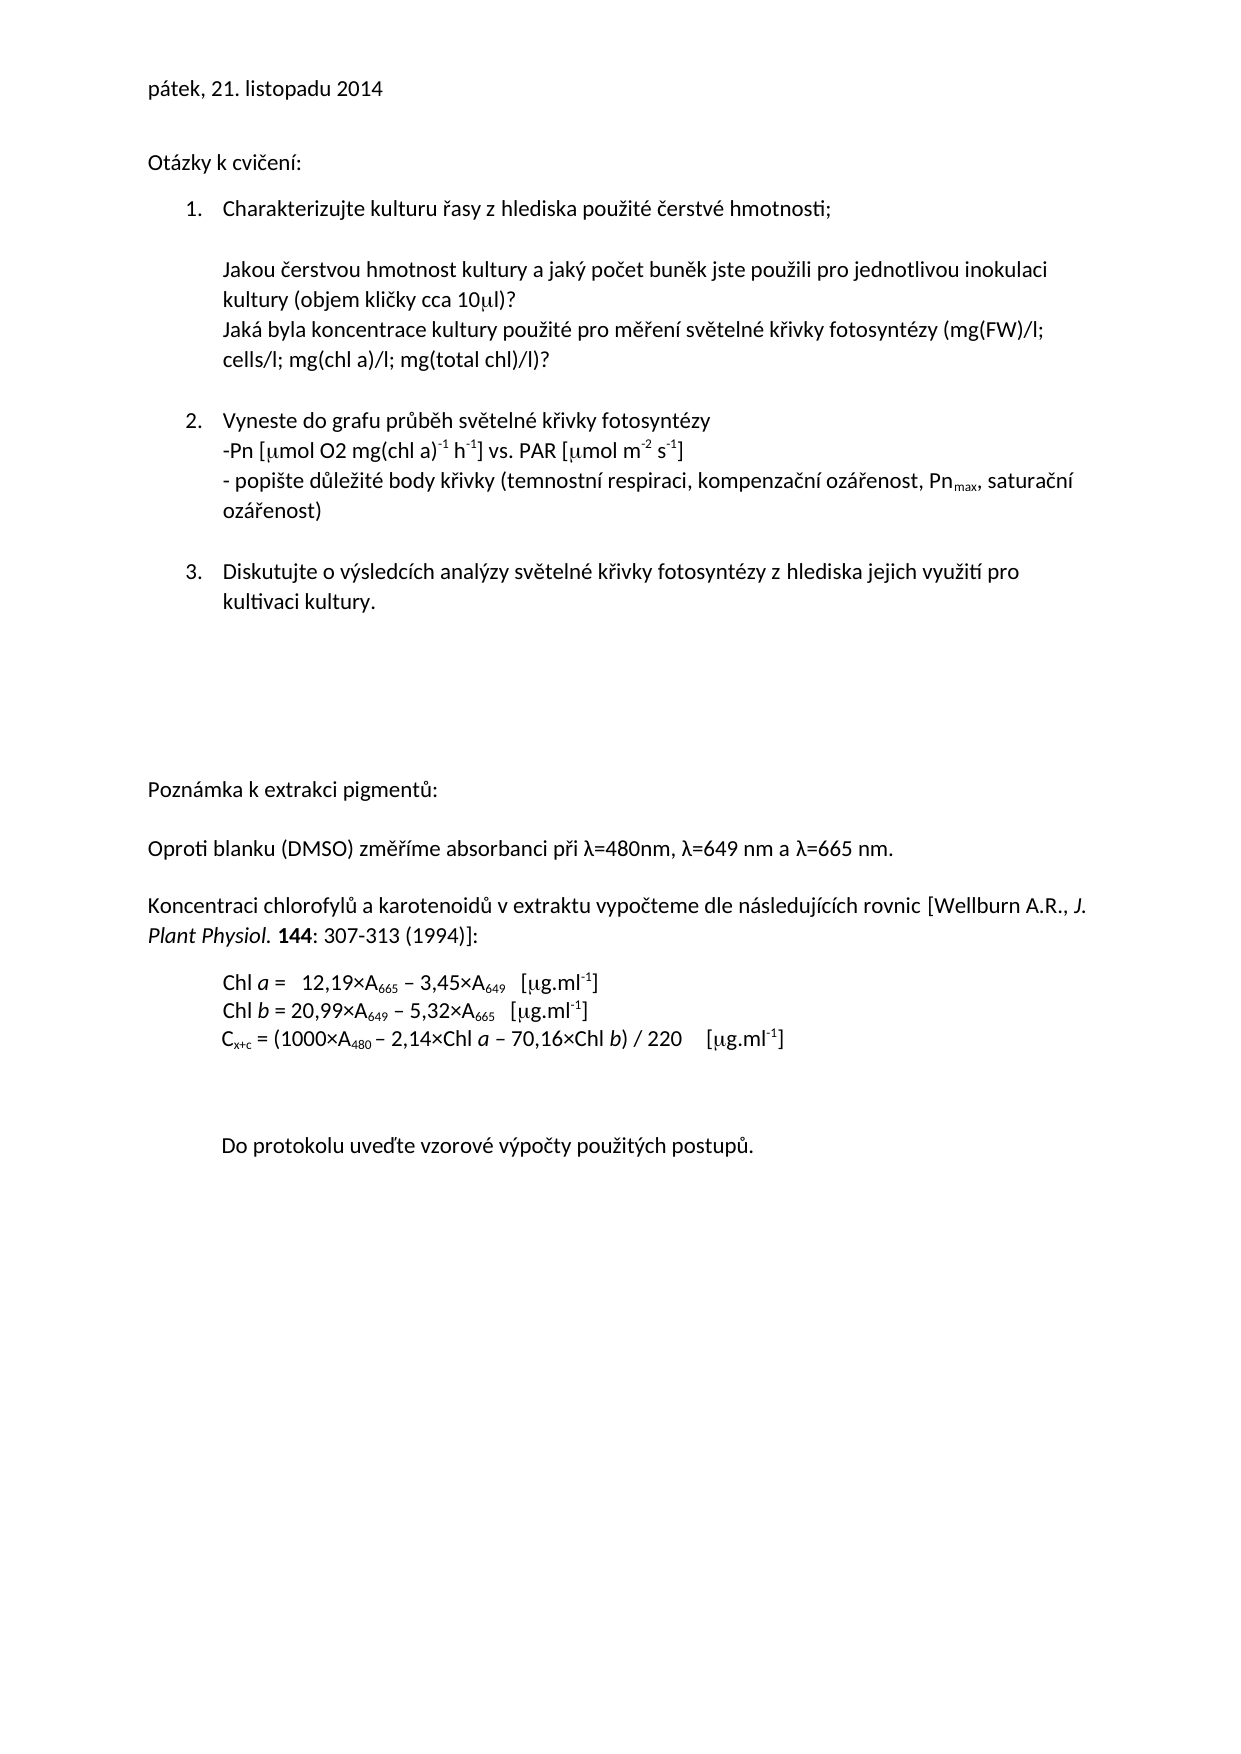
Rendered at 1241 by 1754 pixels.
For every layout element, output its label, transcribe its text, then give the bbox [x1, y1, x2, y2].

text Cx+c = (1000×A480 – 2,14×Chl a – 70,16×Chl b) / 220 [g.ml-1] [148, 1024, 1093, 1113]
text Do protokolu uveďte vzorové výpočty použitých postupů. [148, 1132, 1093, 1160]
list Vyneste do grafu průběh světelné křivky fotosyntézy -Pn [mol O2 mg(chl a)-1 h-1] vs. PAR [mol m-2 s-1] - popište důležité body křivky (temnostní respiraci, kompenzační ozářenost, Pnmax, saturační ozářenost) [185, 406, 1093, 555]
text Koncentraci chlorofylů a karotenoidů v extraktu vypočteme dle následujících rovnic [Wellburn A.R., J. Plant Physiol. 144: 307-313 (1994)]: [148, 891, 1093, 949]
text Otázky k cvičení: [148, 148, 1093, 176]
list Charakterizujte kulturu řasy z hlediska použité čerstvé hmotnosti; Jakou čerstvou hmotnost kultury a jaký počet buněk jste použili pro jednotlivou inokulaci kultury (objem kličky cca 10l)? Jaká byla koncentrace kultury použité pro měření světelné křivky fotosyntézy (mg(FW)/l; cells/l; mg(chl a)/l; mg(total chl)/l)? [185, 194, 1093, 404]
text Oproti blanku (DMSO) změříme absorbanci při λ=480nm, λ=649 nm a λ=665 nm. [148, 834, 1093, 862]
text Poznámka k extrakci pigmentů: [148, 775, 1093, 803]
list Diskutujte o výsledcích analýzy světelné křivky fotosyntézy z hlediska jejich využití pro kultivaci kultury. [185, 557, 1093, 615]
text Chl a = 12,19×A665 – 3,45×A649 [g.ml-1] Chl b = 20,99×A649 – 5,32×A665 [g.ml-1] [223, 968, 1093, 1024]
